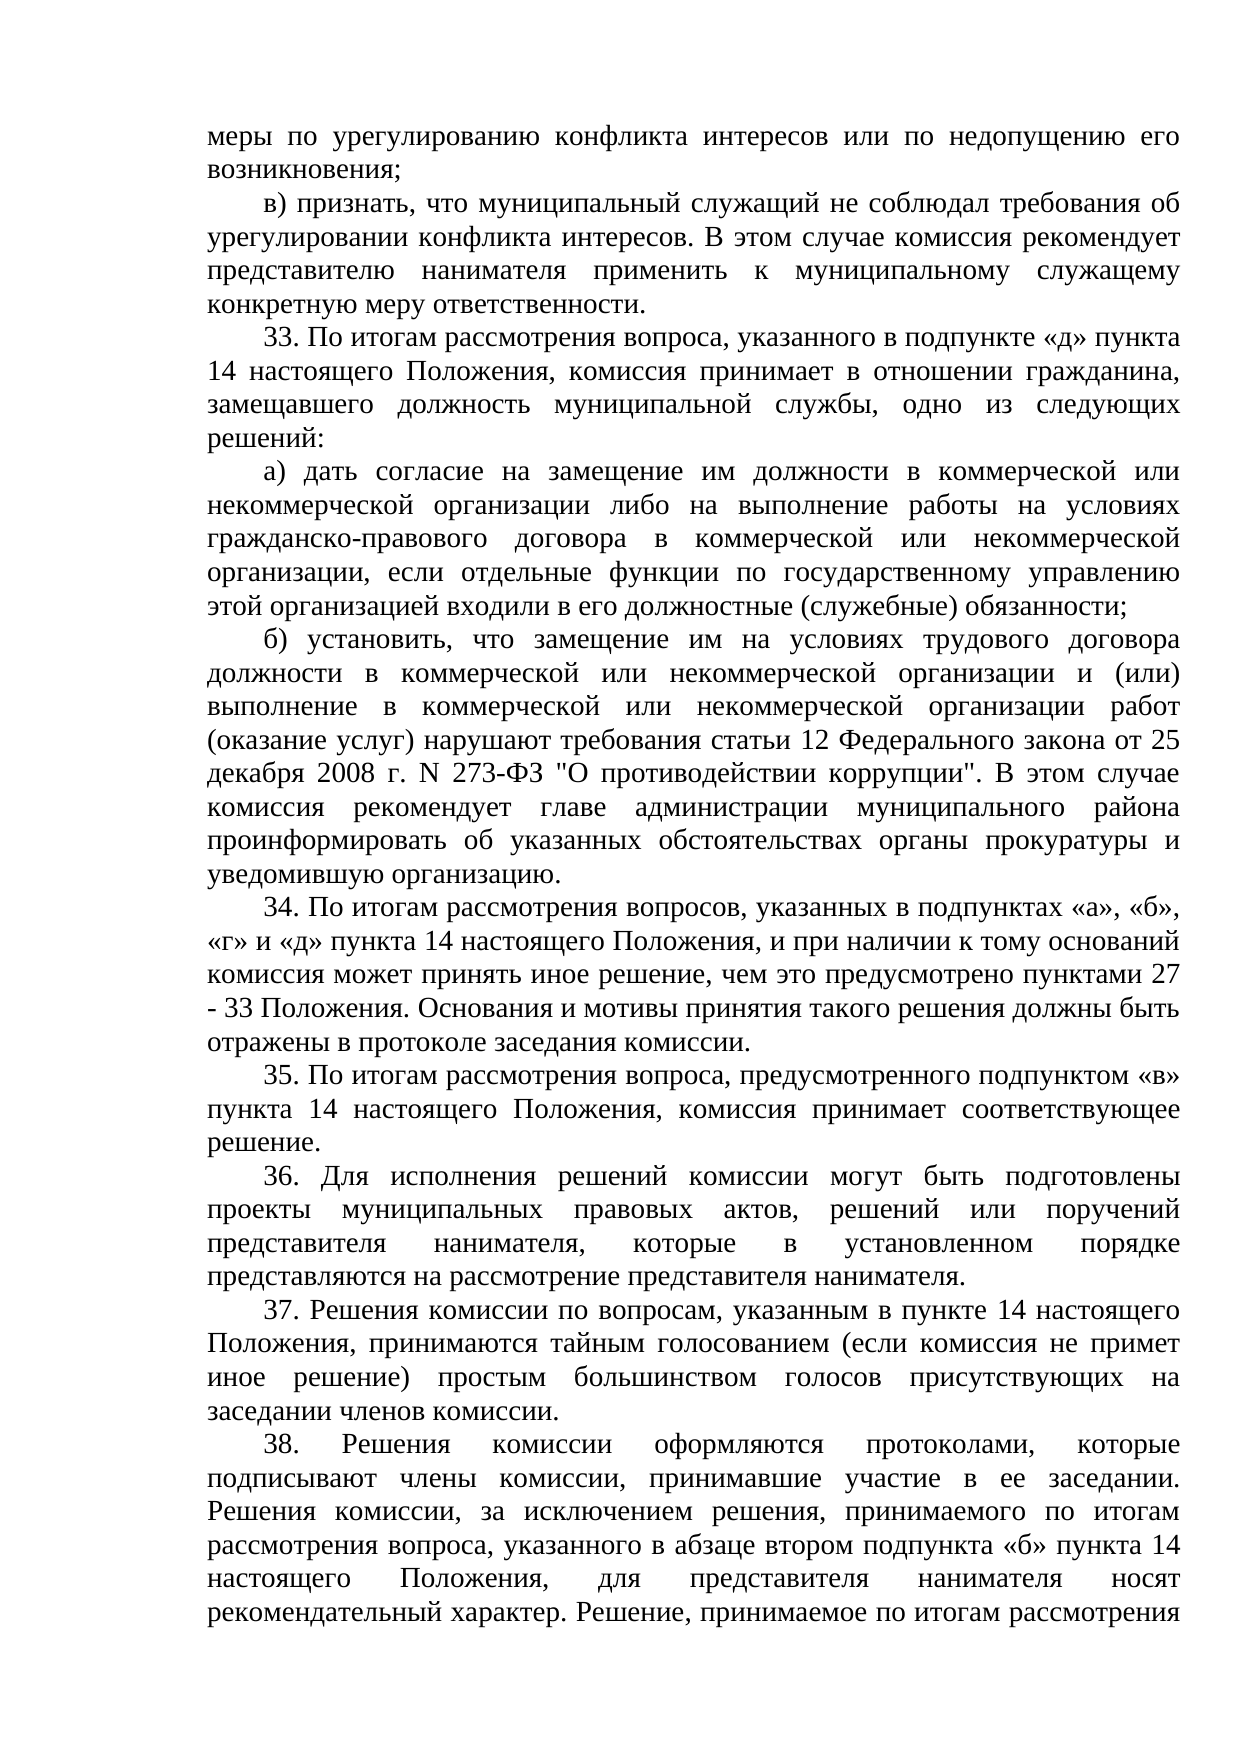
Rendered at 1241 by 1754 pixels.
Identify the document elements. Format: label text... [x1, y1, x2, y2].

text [207, 118, 1181, 185]
text в) признать, что муниципальный служащий не соблюдал требования об урегулировании конфликта интересов. В этом случае комиссия рекомендует представителю нанимателя применить к муниципальному служащему конкретную меру ответственности. [207, 185, 1181, 319]
text 34. По итогам рассмотрения вопросов, указанных в подпунктах «а», «б», «г» и «д» пункта 14 настоящего Положения, и при наличии к тому оснований комиссия может принять иное решение, чем это предусмотрено пунктами 27 - 33 Положения. Основания и мотивы принятия такого решения должны быть отражены в протоколе заседания комиссии. [207, 889, 1181, 1057]
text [207, 1426, 1181, 1627]
text 35. По итогам рассмотрения вопроса, предусмотренного подпунктом «в» пункта 14 настоящего Положения, комиссия принимает соответствующее решение. [207, 1057, 1181, 1158]
text 36. Для исполнения решений комиссии могут быть подготовлены проекты муниципальных правовых актов, решений или поручений представителя нанимателя, которые в установленном порядке представляются на рассмотрение представителя нанимателя. [207, 1158, 1181, 1292]
text 37. Решения комиссии по вопросам, указанным в пункте 14 настоящего Положения, принимаются тайным голосованием (если комиссия не примет иное решение) простым большинством голосов присутствующих на заседании членов комиссии. [207, 1292, 1181, 1426]
text а) дать согласие на замещение им должности в коммерческой или некоммерческой организации либо на выполнение работы на условиях гражданско-правового договора в коммерческой или некоммерческой организации, если отдельные функции по государственному управлению этой организацией входили в его должностные (служебные) обязанности; [207, 453, 1181, 621]
text 33. По итогам рассмотрения вопроса, указанного в подпункте «д» пункта 14 настоящего Положения, комиссия принимает в отношении гражданина, замещавшего должность муниципальной службы, одно из следующих решений: [207, 319, 1181, 453]
text б) установить, что замещение им на условиях трудового договора должности в коммерческой или некоммерческой организации и (или) выполнение в коммерческой или некоммерческой организации работ (оказание услуг) нарушают требования статьи 12 Федерального закона от 25 декабря 2008 г. N 273-ФЗ "О противодействии коррупции". В этом случае комиссия рекомендует главе администрации муниципального района проинформировать об указанных обстоятельствах органы прокуратуры и уведомившую организацию. [207, 621, 1181, 889]
